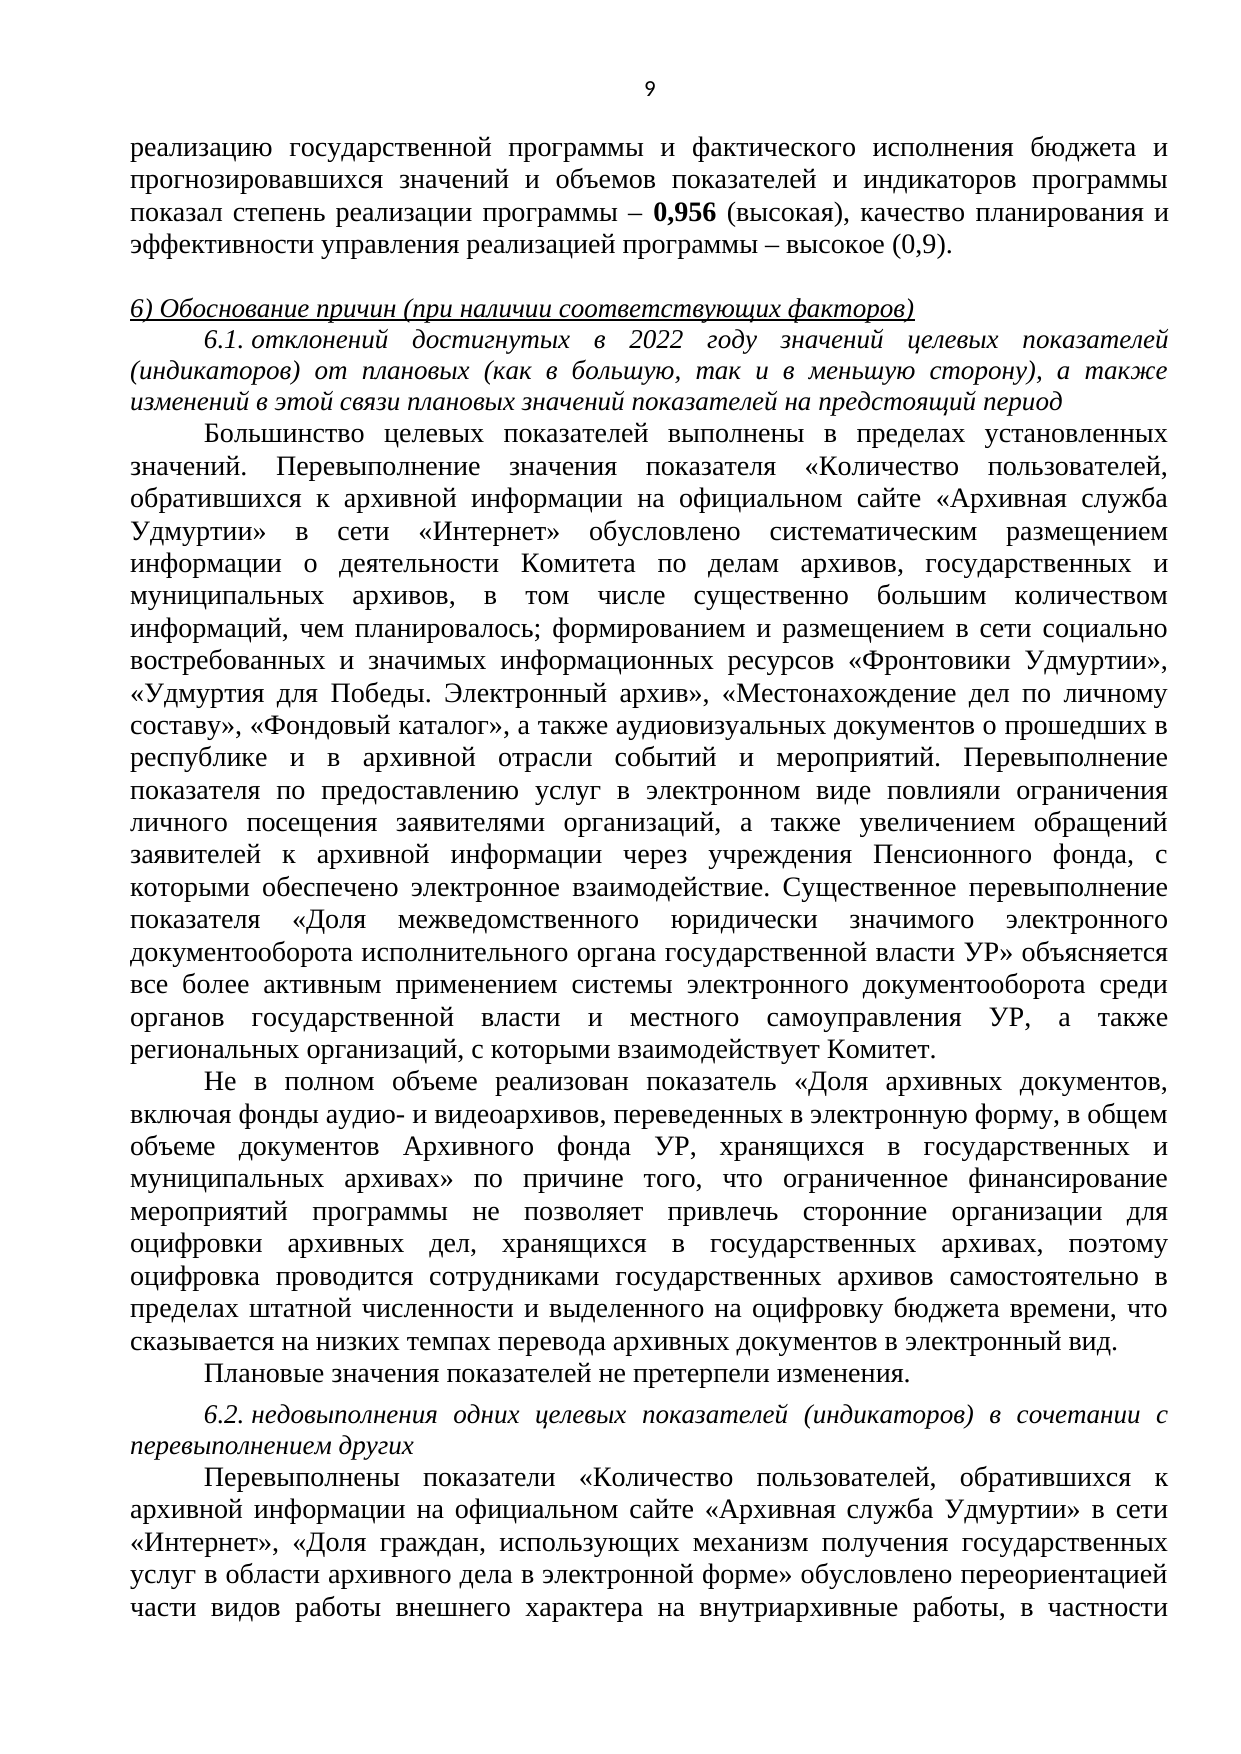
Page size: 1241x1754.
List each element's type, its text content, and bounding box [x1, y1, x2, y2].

text 6) Обоснование причин (при наличии соответствующих факторов) [130, 292, 1169, 323]
text 6.2. недовыполнения одних целевых показателей (индикаторов) в сочетании с перевыполнением других [130, 1398, 1169, 1460]
text Плановые значения показателей не претерпели изменения. [130, 1356, 1169, 1388]
text Не в полном объеме реализован показатель «Доля архивных документов, включая фонды аудио- и видеоархивов, переведенных в электронную форму, в общем объеме документов Архивного фонда УР, хранящихся в государственных и муниципальных архивах» по причине того, что ограниченное финансирование мероприятий программы не позволяет привлечь сторонние организации для оцифровки архивных дел, хранящихся в государственных архивах, поэтому оцифровка проводится сотрудниками государственных архивов самостоятельно в пределах штатной численности и выделенного на оцифровку бюджета времени, что сказывается на низких темпах перевода архивных документов в электронный вид. [130, 1064, 1169, 1356]
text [130, 1460, 1169, 1622]
text 6.1. отклонений достигнутых в 2022 году значений целевых показателей (индикаторов) от плановых (как в большую, так и в меньшую сторону), а также изменений в этой связи плановых значений показателей на предстоящий период [130, 323, 1169, 416]
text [130, 130, 1169, 259]
text Большинство целевых показателей выполнены в пределах установленных значений. Перевыполнение значения показателя «Количество пользователей, обратившихся к архивной информации на официальном сайте «Архивная служба Удмуртии» в сети «Интернет» обусловлено систематическим размещением информации о деятельности Комитета по делам архивов, государственных и муниципальных архивов, в том числе существенно большим количеством информаций, чем планировалось; формированием и размещением в сети социально востребованных и значимых информационных ресурсов «Фронтовики Удмуртии», «Удмуртия для Победы. Электронный архив», «Местонахождение дел по личному составу», «Фондовый каталог», а также аудиовизуальных документов о прошедших в республике и в архивной отрасли событий и мероприятий. Перевыполнение показателя по предоставлению услуг в электронном виде повлияли ограничения личного посещения заявителями организаций, а также увеличением обращений заявителей к архивной информации через учреждения Пенсионного фонда, с которыми обеспечено электронное взаимодействие. Существенное перевыполнение показателя «Доля межведомственного юридически значимого электронного документооборота исполнительного органа государственной власти УР» объясняется все более активным применением системы электронного документооборота среди органов государственной власти и местного самоуправления УР, а также региональных организаций, с которыми взаимодействует Комитет. [130, 416, 1169, 1064]
